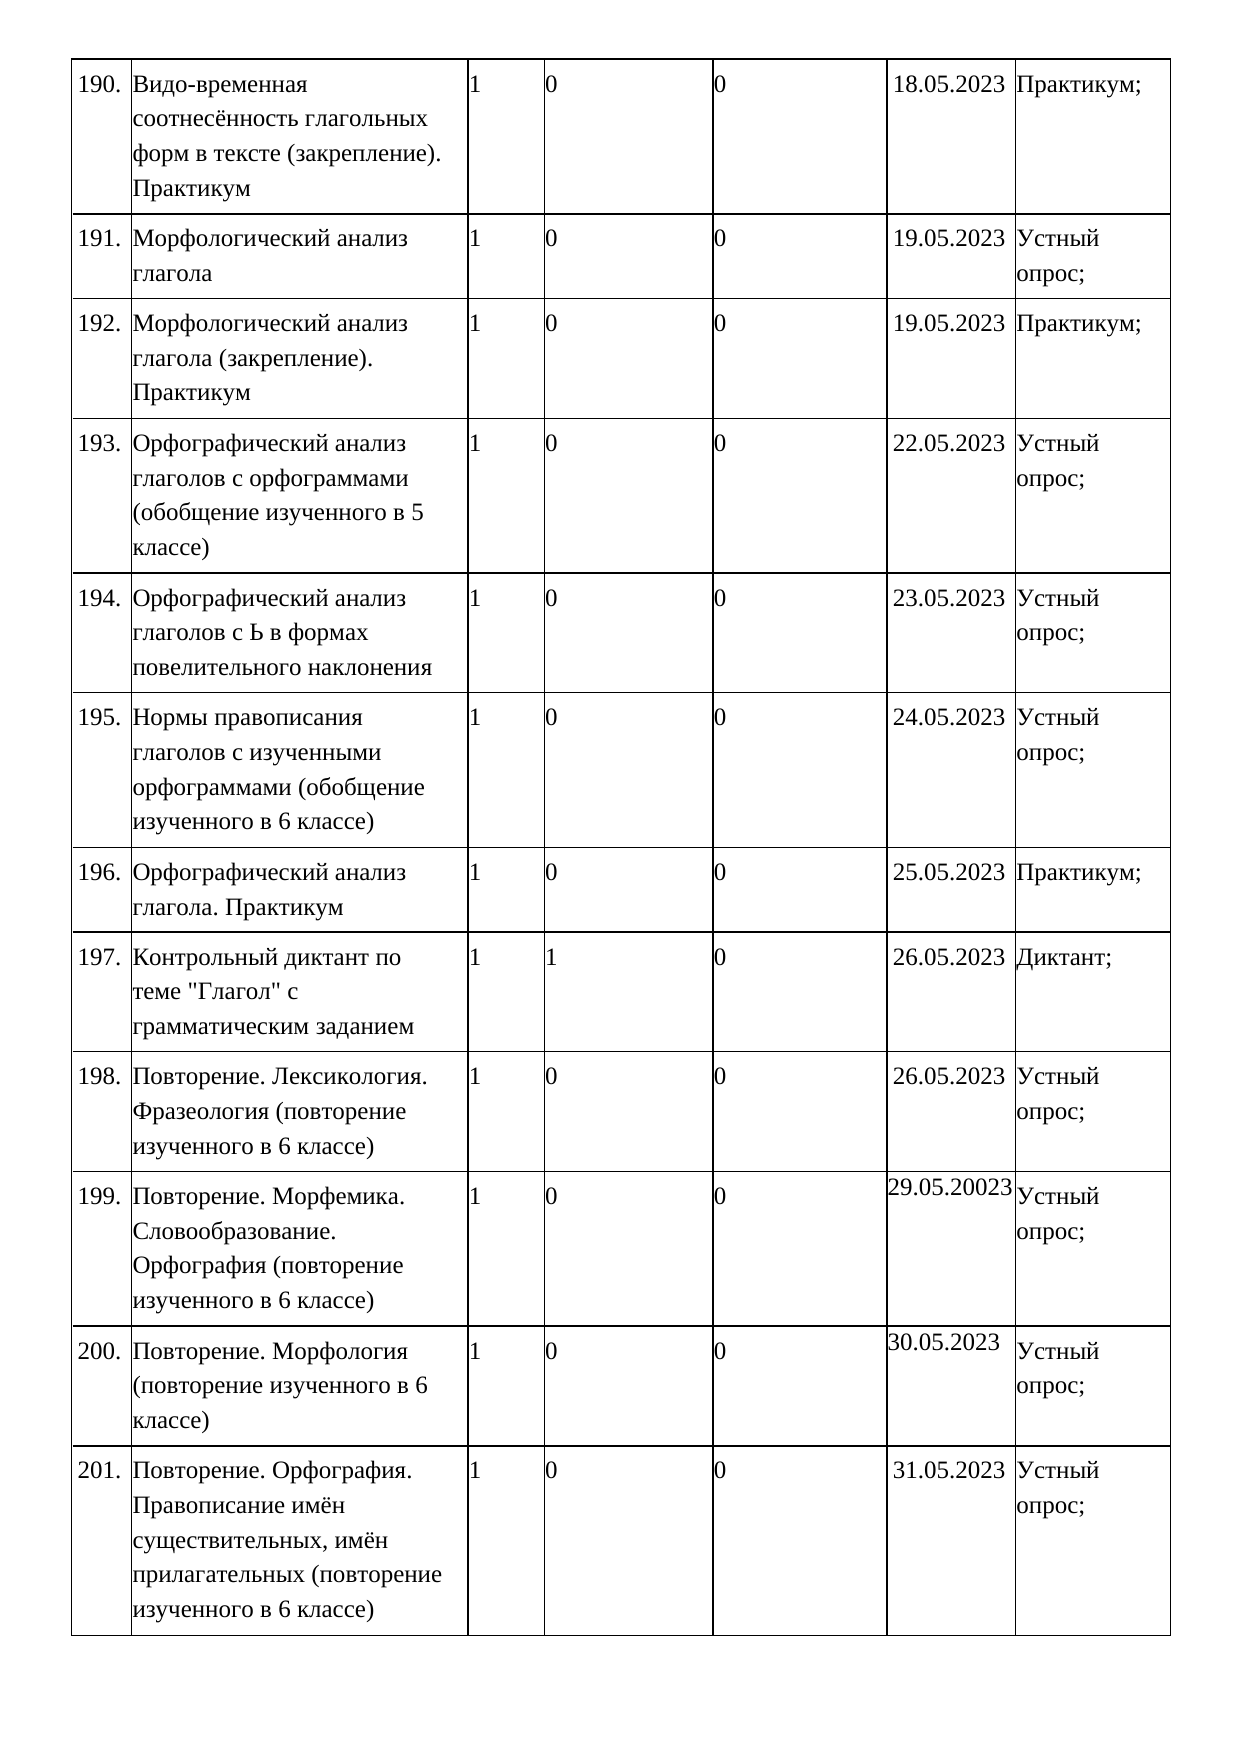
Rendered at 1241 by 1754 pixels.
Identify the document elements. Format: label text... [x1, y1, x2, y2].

table_cell 197. [72, 932, 131, 1051]
table_cell 0 [714, 299, 886, 417]
table_header 0 [545, 60, 712, 213]
table_cell 0 [714, 1052, 886, 1171]
table_cell 0 [714, 933, 886, 1051]
table_cell 1 [469, 574, 544, 692]
table_cell Практикум; [1016, 848, 1170, 931]
table_cell Повторение. Морфемика. Словообразование. Орфография (повторение изученного в 6 классе) [132, 1172, 467, 1325]
table_cell Повторение. Лексикология. Фразеология (повторение изученного в 6 классе) [132, 1052, 467, 1171]
table_cell 31.05.2023 [888, 1447, 1015, 1634]
table_cell Устный опрос; [1016, 1447, 1170, 1634]
table_cell 23.05.2023 [888, 574, 1015, 692]
table_header 190. [72, 60, 131, 213]
table_cell Устный опрос; [1016, 574, 1170, 692]
table_cell 199. [72, 1172, 131, 1325]
table_cell 191. [72, 214, 131, 298]
table_cell 193. [72, 419, 131, 572]
table_cell 25.05.2023 [888, 848, 1015, 931]
table_cell 1 [469, 299, 544, 417]
table_cell Повторение. Морфология (повторение изученного в 6 классе) [132, 1327, 467, 1445]
table_cell Устный опрос; [1016, 693, 1170, 846]
table_cell 0 [714, 1447, 886, 1634]
table_cell Орфографический анализ глагола. Практикум [132, 848, 467, 931]
table_header 18.05.2023 [888, 60, 1015, 213]
table_cell 0 [545, 693, 712, 846]
table_cell 30.05.2023 [888, 1327, 1015, 1445]
table_cell 0 [545, 419, 712, 572]
table_cell Орфографический анализ глаголов с орфограммами (обобщение изученного в 5 классе) [132, 419, 467, 572]
table_header 1 [469, 60, 544, 213]
table_cell Орфографический анализ глаголов с Ь в формах повелительного наклонения [132, 574, 467, 692]
table_cell 201. [72, 1446, 131, 1634]
table_cell 26.05.2023 [888, 933, 1015, 1051]
table_cell 0 [714, 574, 886, 692]
table_cell 1 [469, 215, 544, 298]
table_cell 0 [545, 574, 712, 692]
table_cell Диктант; [1016, 933, 1170, 1051]
table_cell Устный опрос; [1016, 215, 1170, 298]
table_cell 26.05.2023 [888, 1052, 1015, 1171]
table_cell 1 [545, 933, 712, 1051]
table_cell 0 [545, 1447, 712, 1634]
table_cell Контрольный диктант по теме "Глагол" с грамматическим заданием [132, 933, 467, 1051]
table_header 0 [714, 60, 886, 213]
table_header Практикум; [1016, 60, 1170, 213]
table_cell 1 [469, 1172, 544, 1325]
table_cell 0 [714, 693, 886, 846]
table_cell Практикум; [1016, 299, 1170, 417]
table_cell 192. [72, 299, 131, 417]
table_cell Устный опрос; [1016, 1327, 1170, 1445]
table_cell 200. [72, 1326, 131, 1445]
table_cell 0 [545, 1172, 712, 1325]
table_cell 195. [72, 693, 131, 846]
table_cell Нормы правописания глаголов с изученными орфограммами (обобщение изученного в 6 классе) [132, 693, 467, 846]
table_cell 0 [545, 215, 712, 298]
table_cell 0 [545, 1327, 712, 1445]
table_cell 29.05.20023 [888, 1172, 1015, 1325]
table_cell 0 [714, 215, 886, 298]
table_cell 1 [469, 1327, 544, 1445]
table_cell Устный опрос; [1016, 1172, 1170, 1325]
table_cell 1 [469, 419, 544, 572]
table_cell 1 [469, 848, 544, 931]
table_header Видо-временная соотнесённость глагольных форм в тексте (закрепление). Практикум [132, 60, 467, 213]
table_cell Повторение. Орфография. Правописание имён существительных, имён прилагательных (повторение изученного в 6 классе) [132, 1447, 467, 1634]
table_cell 19.05.2023 [888, 299, 1015, 417]
table_cell Морфологический анализ глагола (закрепление). Практикум [132, 299, 467, 417]
table_cell 1 [469, 1052, 544, 1171]
table_cell 0 [714, 1172, 886, 1325]
table_cell 0 [714, 419, 886, 572]
table_cell 0 [545, 1052, 712, 1171]
table_cell 1 [469, 933, 544, 1051]
table_cell 19.05.2023 [888, 215, 1015, 298]
table_cell 194. [72, 573, 131, 692]
table_cell 22.05.2023 [888, 419, 1015, 572]
table_cell Устный опрос; [1016, 419, 1170, 572]
table_cell 0 [545, 848, 712, 931]
table_cell 1 [469, 1447, 544, 1634]
table_cell 1 [469, 693, 544, 846]
table_cell 0 [545, 299, 712, 417]
table_cell Морфологический анализ глагола [132, 215, 467, 298]
table_cell 24.05.2023 [888, 693, 1015, 846]
table_cell Устный опрос; [1016, 1052, 1170, 1171]
table_cell 198. [72, 1052, 131, 1171]
table_cell 196. [72, 848, 131, 931]
table_cell 0 [714, 1327, 886, 1445]
table_cell 0 [714, 848, 886, 931]
